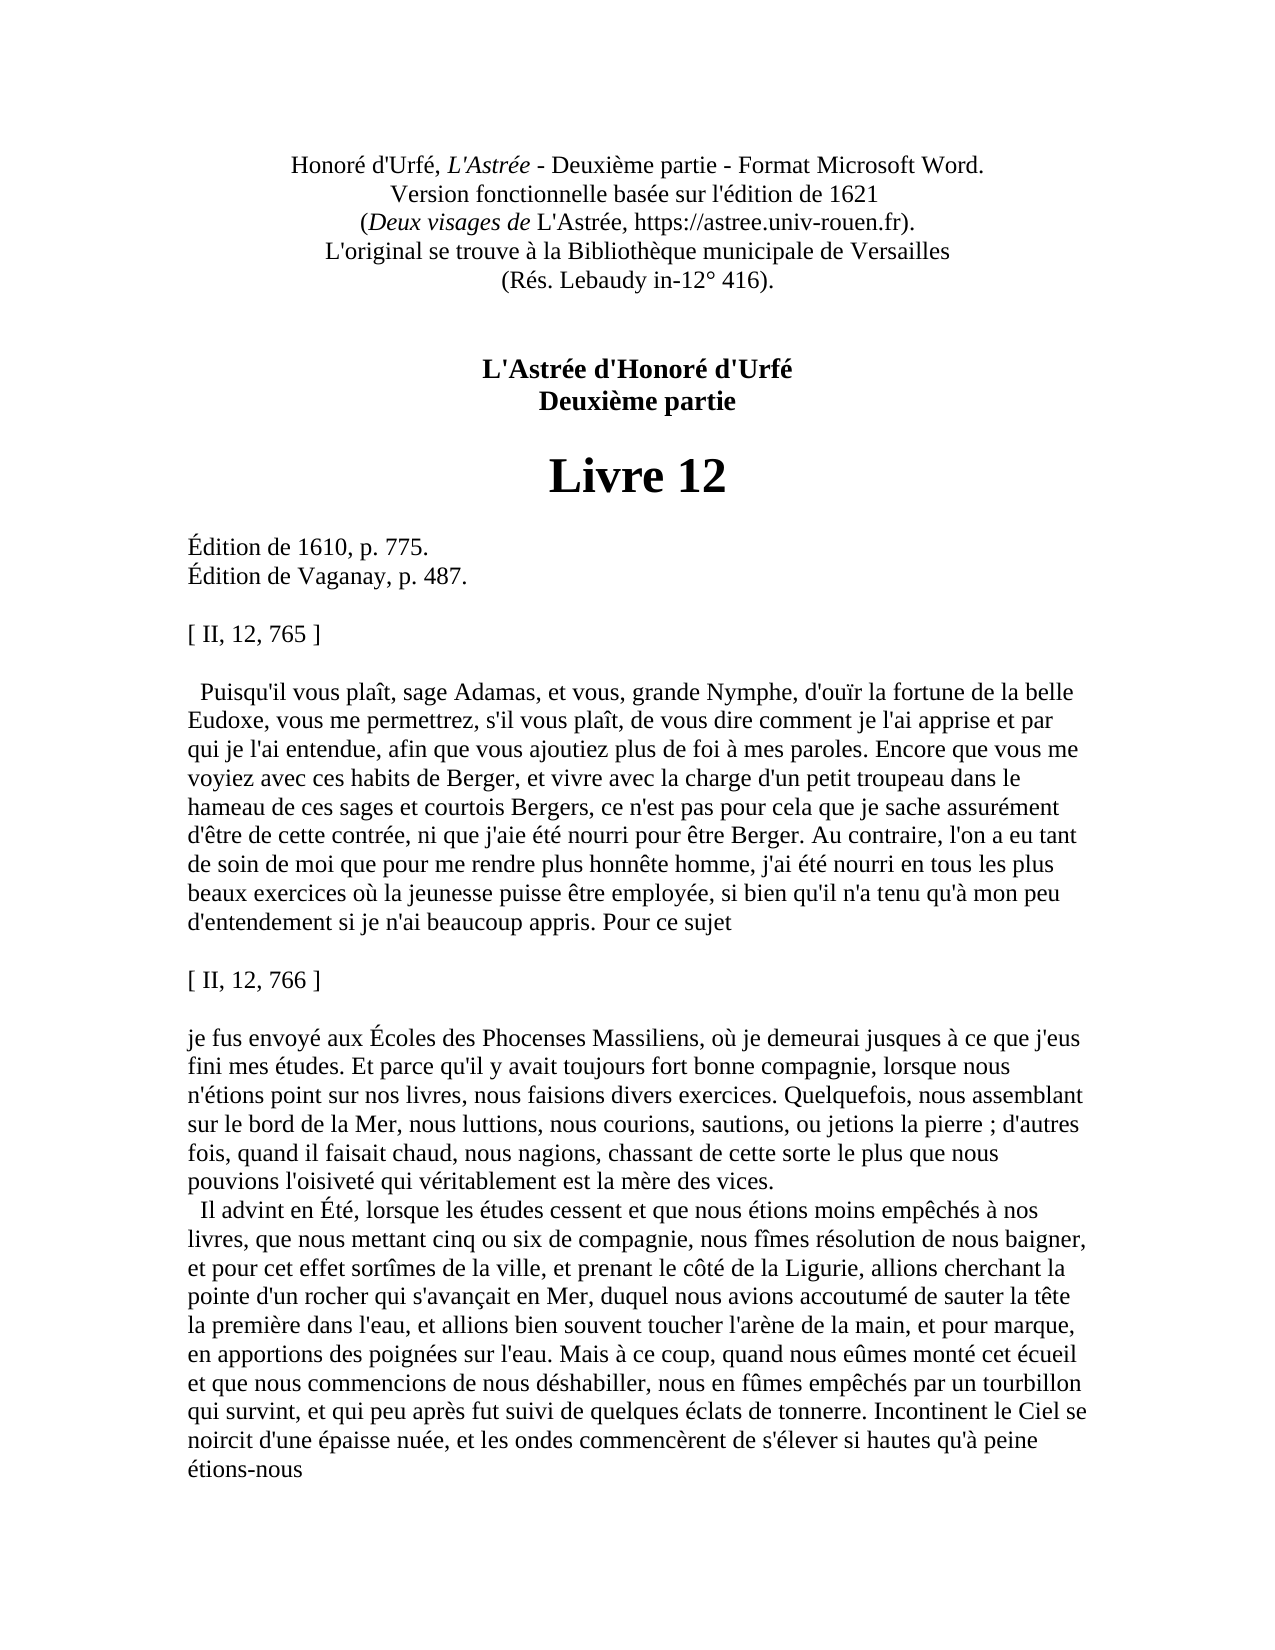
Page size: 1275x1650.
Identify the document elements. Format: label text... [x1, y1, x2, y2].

text Honoré d'Urfé, L'Astrée - Deuxième partie - Format Microsoft Word. Version fonctionnelle basée sur l'édition de 1621 (Deux visages de L'Astrée, https://astree.univ-rouen.fr). L'original se trouve à la Bibliothèque municipale de Versailles (Rés. Lebaudy in-12° 416). [187, 150, 1087, 294]
text je fus envoyé aux Écoles des Phocenses Massiliens, où je demeurai jusques à ce que j'eus fini mes études. Et parce qu'il y avait toujours fort bonne compagnie, lorsque nous n'étions point sur nos livres, nous faisions divers exercices. Quelquefois, nous assemblant sur le bord de la Mer, nous luttions, nous courions, sautions, ou jetions la pierre ; d'autres fois, quand il faisait chaud, nous nagions, chassant de cette sorte le plus que nous pouvions l'oisiveté qui véritablement est la mère des vices. Il advint en Été, lorsque les études cessent et que nous étions moins empêchés à nos livres, que nous mettant cinq ou six de compagnie, nous fîmes résolution de nous baigner, et pour cet effet sortîmes de la ville, et prenant le côté de la Ligurie, allions cherchant la pointe d'un rocher qui s'avançait en Mer, duquel nous avions accoutumé de sauter la tête la première dans l'eau, et allions bien souvent toucher l'arène de la main, et pour marque, en apportions des poignées sur l'eau. Mais à ce coup, quand nous eûmes monté cet écueil et que nous commencions de nous déshabiller, nous en fûmes empêchés par un tourbillon qui survint, et qui peu après fut suivi de quelques éclats de tonnerre. Incontinent le Ciel se noircit d'une épaisse nuée, et les ondes commencèrent de s'élever si hautes qu'à peine étions-nous [187, 1023, 1087, 1483]
text L'Astrée d'Honoré d'Urfé Deuxième partie [187, 352, 1087, 416]
text Livre 12 [187, 446, 1087, 503]
text [ II, 12, 766 ] [187, 965, 1087, 993]
text [ II, 12, 765 ] [187, 619, 1087, 648]
text Édition de 1610, p. 775. Édition de Vaganay, p. 487. [187, 532, 1087, 590]
text Puisqu'il vous plaît, sage Adamas, et vous, grande Nymphe, d'ouïr la fortune de la belle Eudoxe, vous me permettrez, s'il vous plaît, de vous dire comment je l'ai apprise et par qui je l'ai entendue, afin que vous ajoutiez plus de foi à mes paroles. Encore que vous me voyiez avec ces habits de Berger, et vivre avec la charge d'un petit troupeau dans le hameau de ces sages et courtois Bergers, ce n'est pas pour cela que je sache assurément d'être de cette contrée, ni que j'aie été nourri pour être Berger. Au contraire, l'on a eu tant de soin de moi que pour me rendre plus honnête homme, j'ai été nourri en tous les plus beaux exercices où la jeunesse puisse être employée, si bien qu'il n'a tenu qu'à mon peu d'entendement si je n'ai beaucoup appris. Pour ce sujet [187, 677, 1087, 936]
